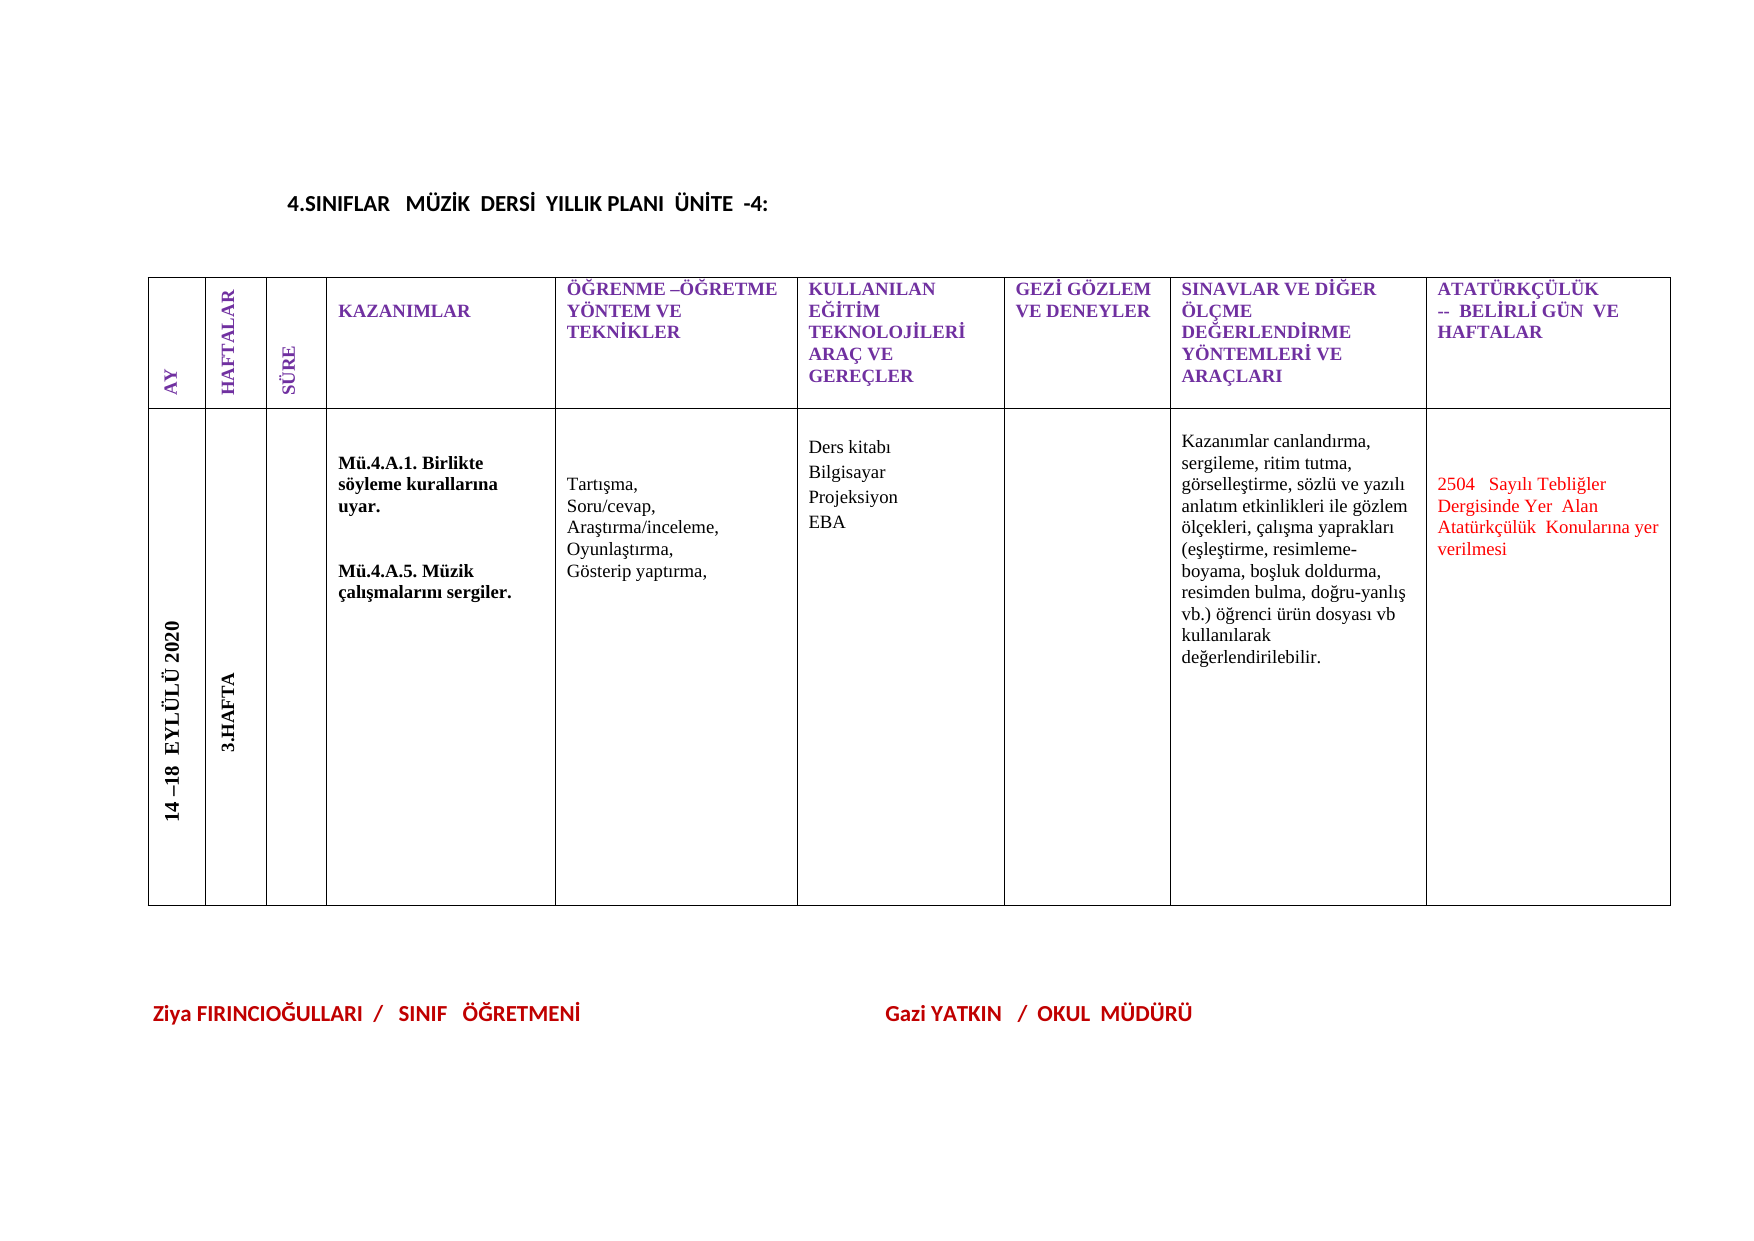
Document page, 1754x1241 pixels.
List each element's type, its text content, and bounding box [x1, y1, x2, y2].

table_header KAZANIMLAR [327, 278, 555, 408]
table_cell [1005, 409, 1170, 904]
table_header AY [149, 278, 205, 408]
table_header GEZİ GÖZLEM VE DENEYLER [1005, 278, 1170, 408]
table_cell Tartışma, Soru/cevap, Araştırma/inceleme, Oyunlaştırma, Gösterip yaptırma, [556, 409, 797, 904]
table_cell 3.HAFTA [206, 409, 266, 904]
table_header SINAVLAR VE DİĞER ÖLÇME DEĞERLENDİRME YÖNTEMLERİ VE ARAÇLARI [1171, 278, 1426, 408]
table_header KULLANILAN EĞİTİM TEKNOLOJİLERİ ARAÇ VE GEREÇLER [798, 278, 1004, 408]
table_cell 2504 Sayılı Tebliğler Dergisinde Yer Alan Atatürkçülük Konularına yer verilmesi [1427, 409, 1670, 904]
text Ziya FIRINCIOĞULLARI / SINIF ÖĞRETMENİ Gazi YATKIN / OKUL MÜDÜRÜ [148, 999, 1606, 1027]
table_header SÜRE [267, 278, 326, 408]
table_cell Ders kitabı Bilgisayar Projeksiyon EBA [798, 409, 1004, 904]
table_header ÖĞRENME –ÖĞRETME YÖNTEM VE TEKNİKLER [556, 278, 797, 408]
table_cell Mü.4.A.1. Birlikte söyleme kurallarına uyar. Mü.4.A.5. Müzik çalışmalarını sergiler. [327, 409, 555, 904]
text 4.SINIFLAR MÜZİK DERSİ YILLIK PLANI ÜNİTE -4: [148, 189, 1606, 217]
table_header HAFTALAR [206, 278, 266, 408]
table_cell [267, 409, 326, 904]
table_cell Kazanımlar canlandırma, sergileme, ritim tutma, görselleştirme, sözlü ve yazılı anlatım etkinlikleri ile gözlem ölçekleri, çalışma yaprakları (eşleştirme, resimleme-boyama, boşluk doldurma, resimden bulma, doğru-yanlış vb.) öğrenci ürün dosyası vb kullanılarak değerlendirilebilir. [1171, 409, 1426, 904]
table_cell 14 –18 EYLÜLÜ 2020 [149, 409, 205, 904]
table_header ATATÜRKÇÜLÜK -- BELİRLİ GÜN VE HAFTALAR [1427, 278, 1670, 408]
